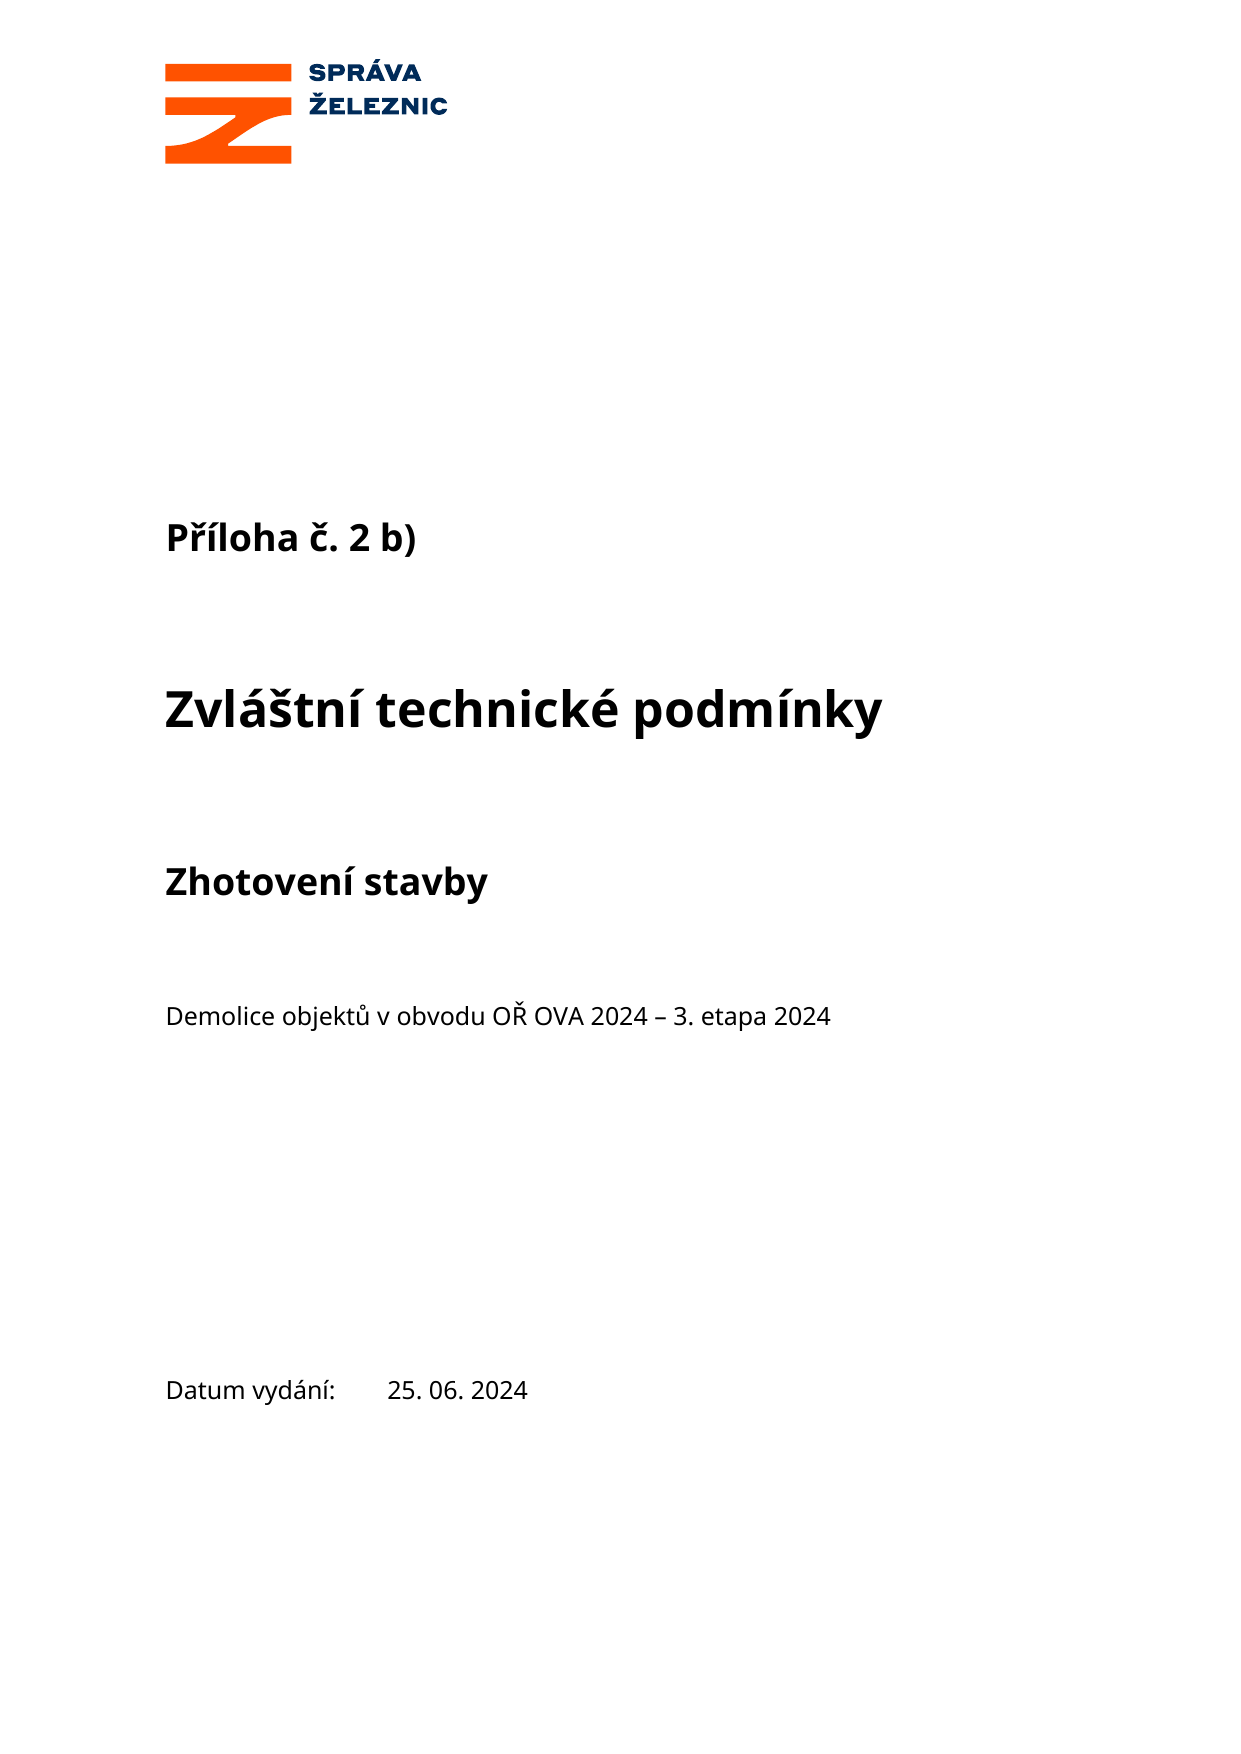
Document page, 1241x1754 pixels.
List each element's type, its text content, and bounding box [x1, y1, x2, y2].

text Zhotovení stavby [165, 855, 1075, 906]
text Zvláštní technické podmínky [165, 674, 1075, 742]
text Datum vydání: 25. 06. 2024 [165, 1373, 1075, 1407]
text Příloha č. 2 b) [165, 512, 1075, 563]
